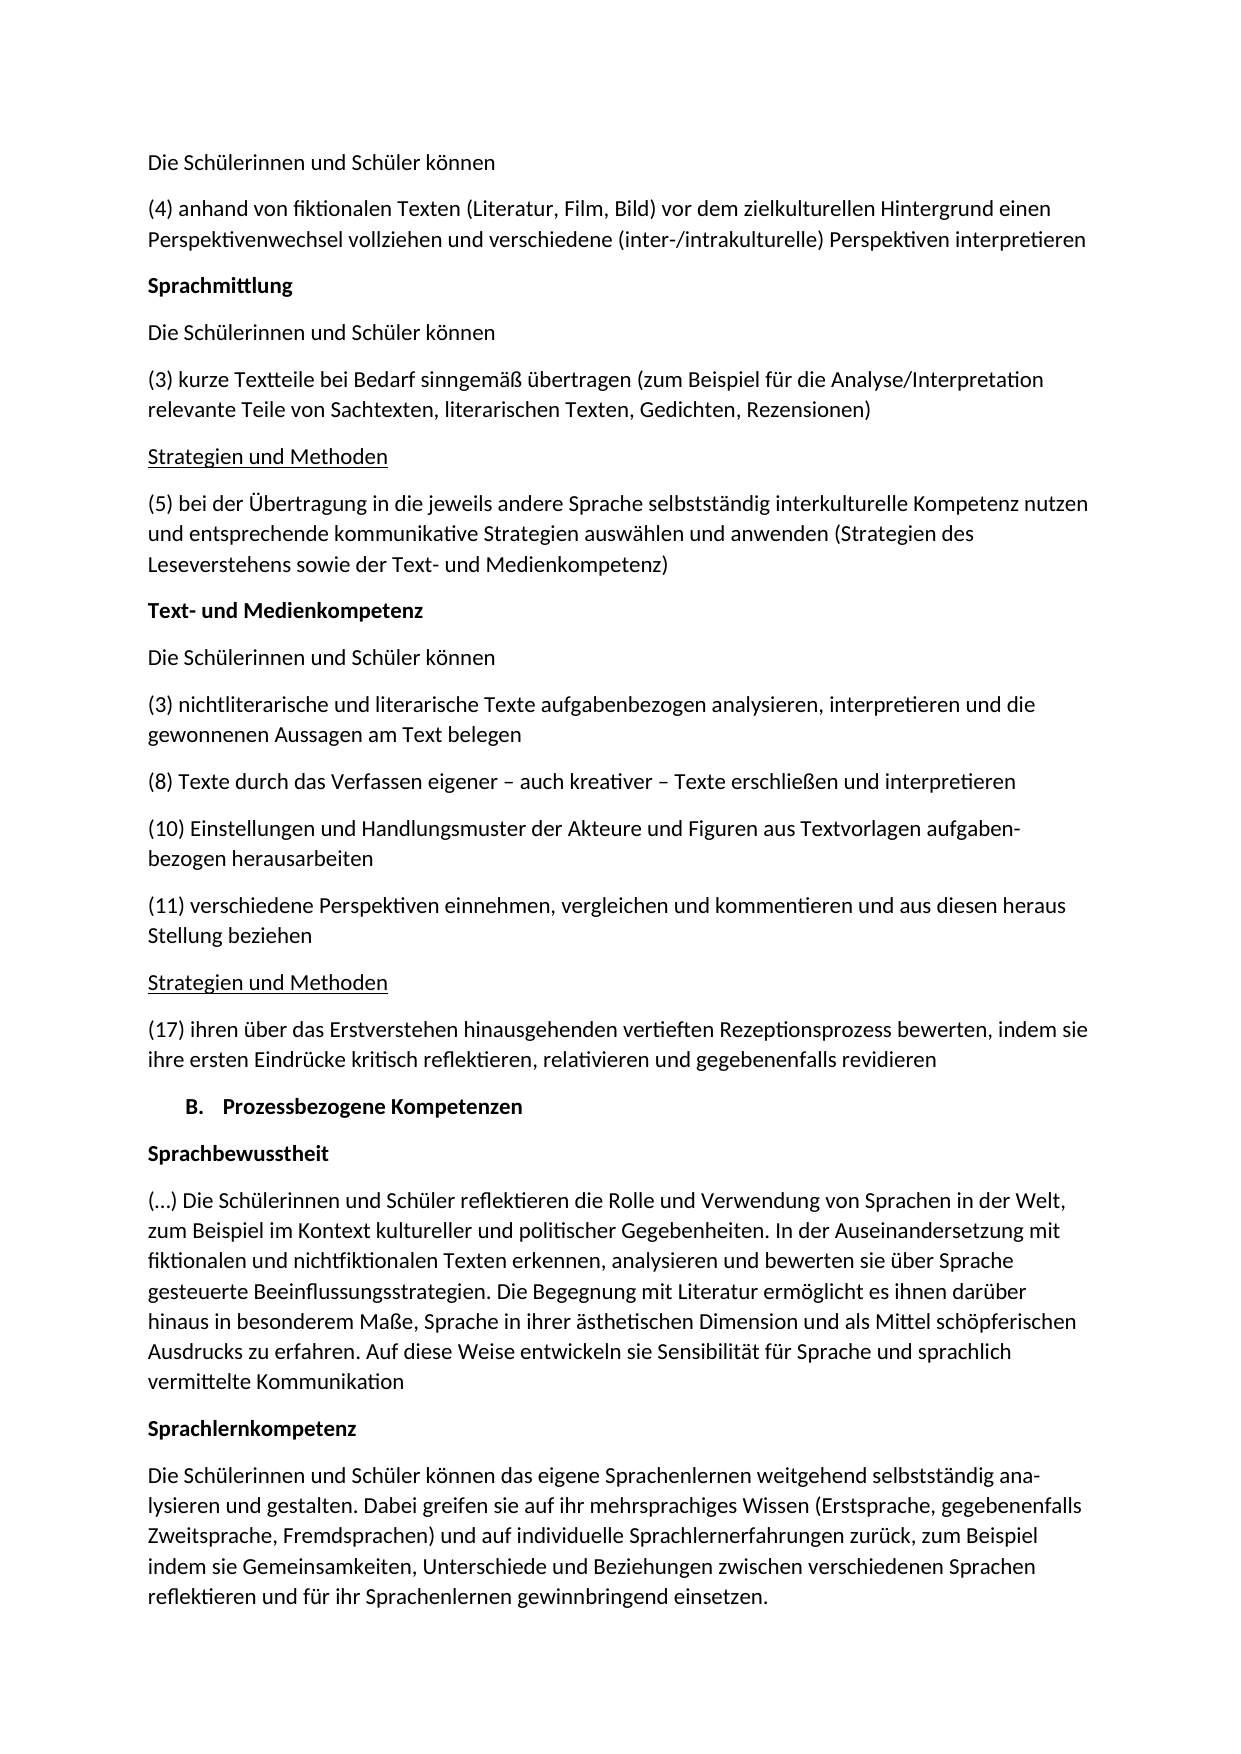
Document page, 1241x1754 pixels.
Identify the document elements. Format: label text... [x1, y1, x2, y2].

text Strategien und Methoden [148, 442, 1093, 470]
text (…) Die Schülerinnen und Schüler reflektieren die Rolle und Verwendung von Sprachen in der Welt, zum Beispiel im Kontext kultureller und politischer Gegebenheiten. In der Auseinandersetzung mit fiktionalen und nichtfiktionalen Texten erkennen, analysieren und bewerten sie über Sprache gesteuerte Beeinflussungsstrategien. Die Begegnung mit Literatur ermöglicht es ihnen darüber hinaus in besonderem Maße, Sprache in ihrer ästhetischen Dimension und als Mittel schöpferischen Ausdrucks zu erfahren. Auf diese Weise entwickeln sie Sensibilität für Sprache und sprachlich vermittelte Kommunikation [148, 1186, 1093, 1395]
text Sprachbewusstheit [148, 1139, 1093, 1167]
text Die Schülerinnen und Schüler können [148, 643, 1093, 671]
text (3) nichtliterarische und literarische Texte aufgabenbezogen analysieren, interpretieren und die gewonnenen Aussagen am Text belegen [148, 690, 1093, 748]
list Prozessbezogene Kompetenzen [185, 1092, 1093, 1120]
text (11) verschiedene Perspektiven einnehmen, vergleichen und kommentieren und aus diesen heraus Stellung beziehen [148, 891, 1093, 949]
text Strategien und Methoden [148, 968, 1093, 996]
text (17) ihren über das Erstverstehen hinausgehenden vertieften Rezeptionsprozess bewerten, indem sie ihre ersten Eindrücke kritisch reflektieren, relativieren und gegebenenfalls revidieren [148, 1015, 1093, 1073]
text (10) Einstellungen und Handlungsmuster der Akteure und Figuren aus Textvorlagen aufgaben-bezogen herausarbeiten [148, 814, 1093, 872]
text Sprachmittlung [148, 272, 1093, 299]
text (4) anhand von fiktionalen Texten (Literatur, Film, Bild) vor dem zielkulturellen Hintergrund einen Perspektivenwechsel vollziehen und verschiedene (inter-/intrakulturelle) Perspektiven interpretieren [148, 194, 1093, 253]
text (3) kurze Textteile bei Bedarf sinngemäß übertragen (zum Beispiel für die Analyse/Interpretation relevante Teile von Sachtexten, literarischen Texten, Gedichten, Rezensionen) [148, 365, 1093, 423]
text Die Schülerinnen und Schüler können [148, 318, 1093, 346]
text (8) Texte durch das Verfassen eigener – auch kreativer – Texte erschließen und interpretieren [148, 767, 1093, 795]
text Die Schülerinnen und Schüler können das eigene Sprachenlernen weitgehend selbstständig ana-lysieren und gestalten. Dabei greifen sie auf ihr mehrsprachiges Wissen (Erstsprache, gegebenenfalls Zweitsprache, Fremdsprachen) und auf individuelle Sprachlernerfahrungen zurück, zum Beispiel indem sie Gemeinsamkeiten, Unterschiede und Beziehungen zwischen verschiedenen Sprachen reflektieren und für ihr Sprachenlernen gewinnbringend einsetzen. [148, 1461, 1093, 1610]
text Sprachlernkompetenz [148, 1414, 1093, 1442]
text Die Schülerinnen und Schüler können [148, 148, 1093, 176]
text Text- und Medienkompetenz [148, 597, 1093, 624]
text (5) bei der Übertragung in die jeweils andere Sprache selbstständig interkulturelle Kompetenz nutzen und entsprechende kommunikative Strategien auswählen und anwenden (Strategien des Leseverstehens sowie der Text- und Medienkompetenz) [148, 489, 1093, 578]
